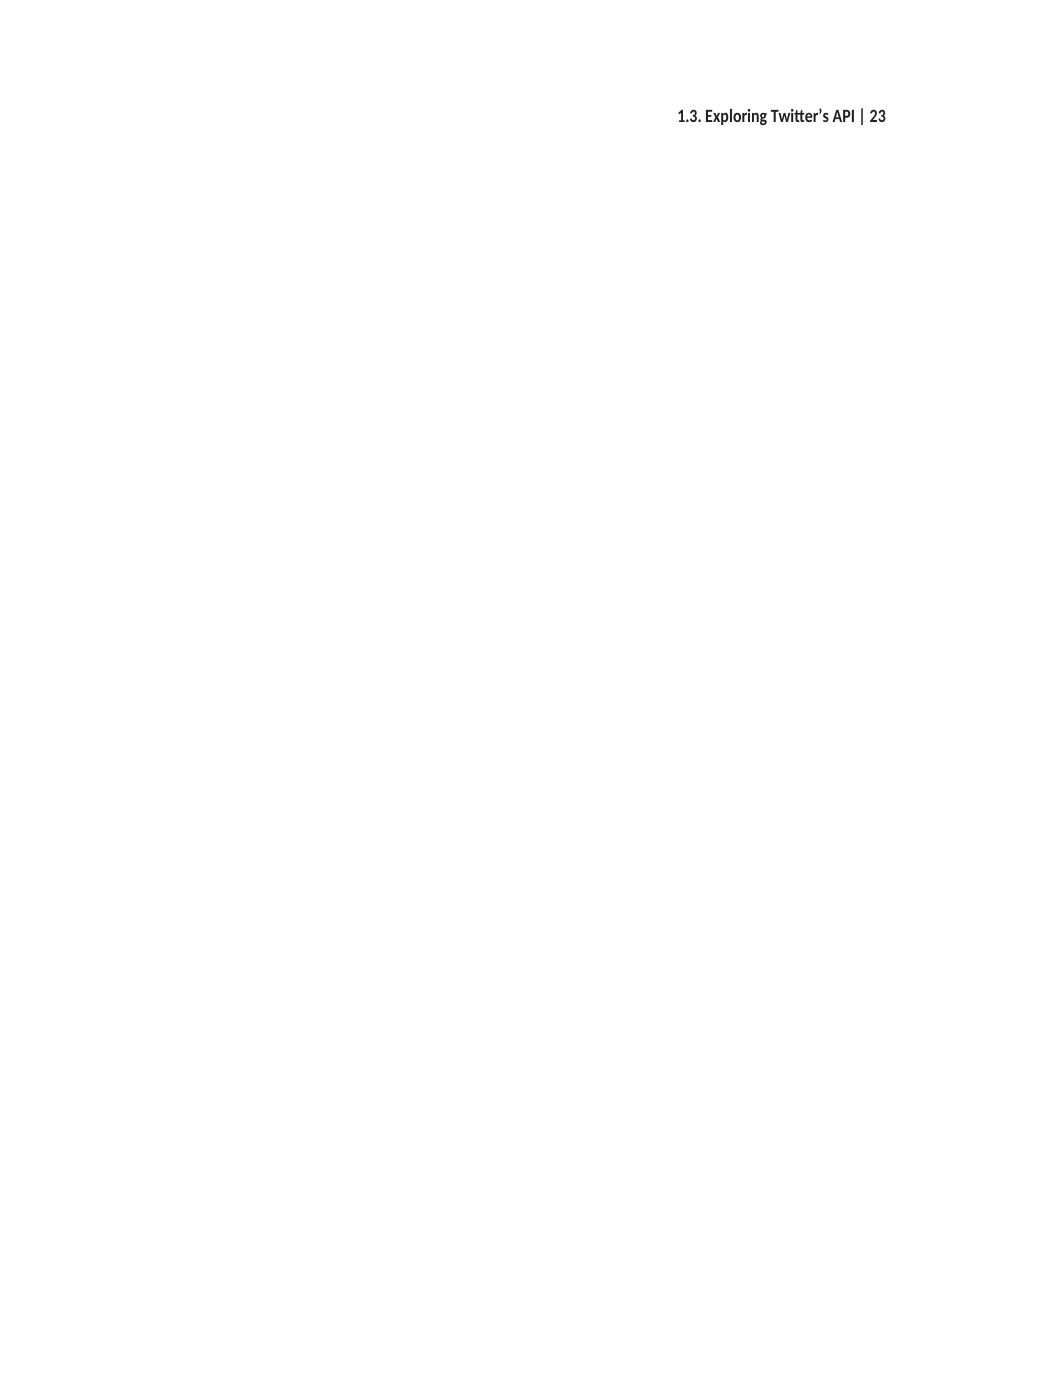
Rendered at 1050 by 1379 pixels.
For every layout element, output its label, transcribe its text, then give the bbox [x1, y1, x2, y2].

text 1.3. Exploring Twitter’s API | 23 [677, 104, 950, 127]
